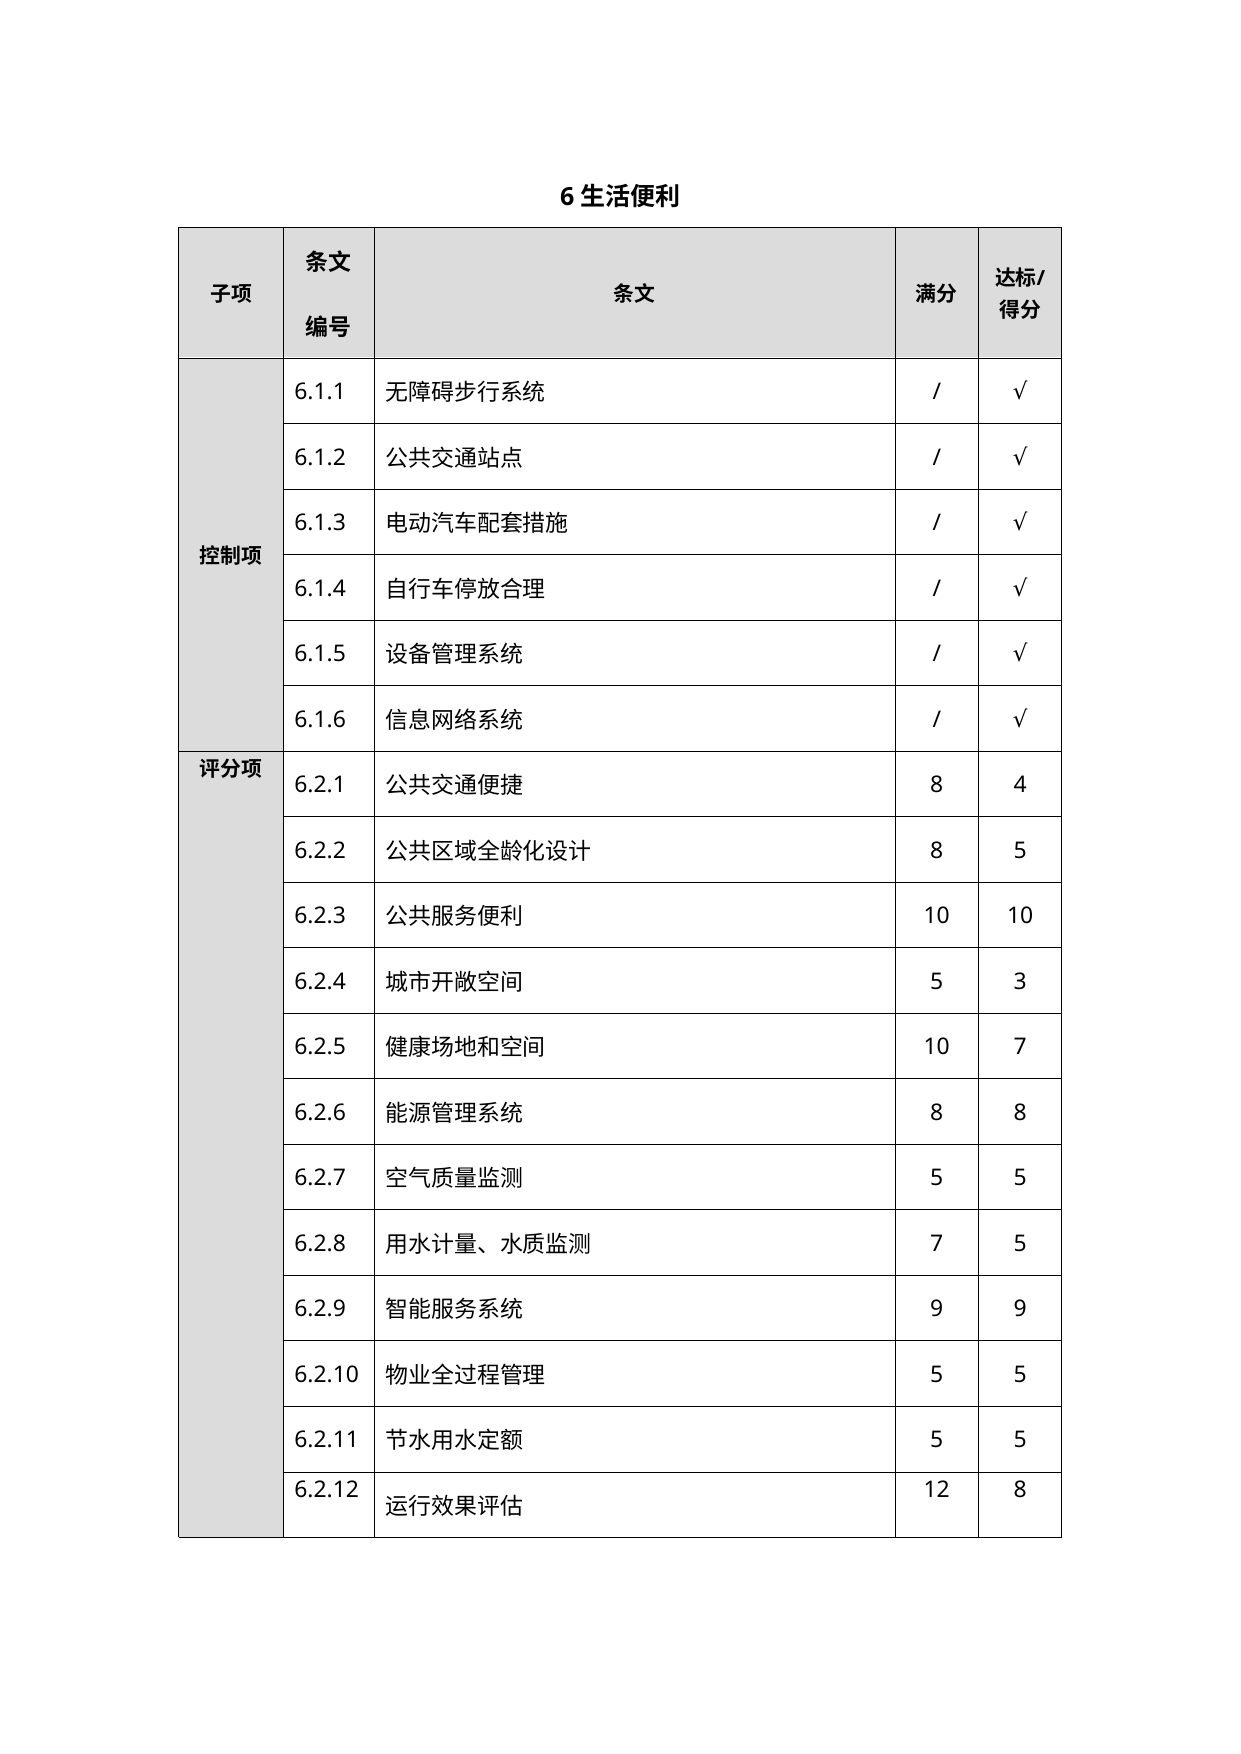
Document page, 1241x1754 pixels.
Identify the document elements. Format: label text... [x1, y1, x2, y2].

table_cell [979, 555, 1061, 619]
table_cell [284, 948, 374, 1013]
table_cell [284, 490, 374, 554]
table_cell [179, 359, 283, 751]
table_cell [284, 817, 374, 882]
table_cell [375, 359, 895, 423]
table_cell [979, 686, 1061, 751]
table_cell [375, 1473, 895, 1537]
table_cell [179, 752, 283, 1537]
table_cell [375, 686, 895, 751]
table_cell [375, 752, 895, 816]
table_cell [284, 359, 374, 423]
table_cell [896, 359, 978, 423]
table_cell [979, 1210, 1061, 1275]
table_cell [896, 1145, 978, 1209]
text 6 生活便利 [187, 162, 1053, 227]
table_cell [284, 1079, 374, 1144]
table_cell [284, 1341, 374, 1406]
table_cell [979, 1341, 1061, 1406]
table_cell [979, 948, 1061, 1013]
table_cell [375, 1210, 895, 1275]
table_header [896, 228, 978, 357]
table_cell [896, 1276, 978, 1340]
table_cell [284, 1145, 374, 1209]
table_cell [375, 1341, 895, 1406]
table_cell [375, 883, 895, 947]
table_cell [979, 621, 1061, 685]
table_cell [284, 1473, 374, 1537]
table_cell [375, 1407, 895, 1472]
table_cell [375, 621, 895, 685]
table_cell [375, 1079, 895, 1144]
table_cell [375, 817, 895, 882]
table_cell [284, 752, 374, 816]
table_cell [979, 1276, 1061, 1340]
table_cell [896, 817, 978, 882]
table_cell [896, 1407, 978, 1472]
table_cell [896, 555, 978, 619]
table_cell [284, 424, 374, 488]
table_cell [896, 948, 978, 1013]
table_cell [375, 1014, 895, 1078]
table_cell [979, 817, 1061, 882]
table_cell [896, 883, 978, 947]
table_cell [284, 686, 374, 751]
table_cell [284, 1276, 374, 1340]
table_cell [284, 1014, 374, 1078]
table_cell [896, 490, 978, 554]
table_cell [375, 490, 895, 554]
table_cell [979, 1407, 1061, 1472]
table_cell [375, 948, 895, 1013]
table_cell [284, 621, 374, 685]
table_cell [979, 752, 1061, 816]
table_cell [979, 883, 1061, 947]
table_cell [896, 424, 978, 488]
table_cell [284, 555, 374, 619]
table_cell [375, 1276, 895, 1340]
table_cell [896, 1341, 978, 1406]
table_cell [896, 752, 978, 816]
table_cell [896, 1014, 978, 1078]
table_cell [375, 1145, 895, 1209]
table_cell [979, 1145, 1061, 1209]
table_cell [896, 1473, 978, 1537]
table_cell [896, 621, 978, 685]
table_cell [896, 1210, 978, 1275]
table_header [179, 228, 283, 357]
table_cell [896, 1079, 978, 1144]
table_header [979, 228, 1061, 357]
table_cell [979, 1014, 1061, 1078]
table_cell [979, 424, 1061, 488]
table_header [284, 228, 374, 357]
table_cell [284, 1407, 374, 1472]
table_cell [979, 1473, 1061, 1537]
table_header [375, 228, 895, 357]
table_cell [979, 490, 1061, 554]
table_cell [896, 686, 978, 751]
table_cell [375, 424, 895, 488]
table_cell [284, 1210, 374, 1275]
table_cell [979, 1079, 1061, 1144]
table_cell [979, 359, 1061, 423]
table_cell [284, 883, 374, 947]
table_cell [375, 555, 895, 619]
